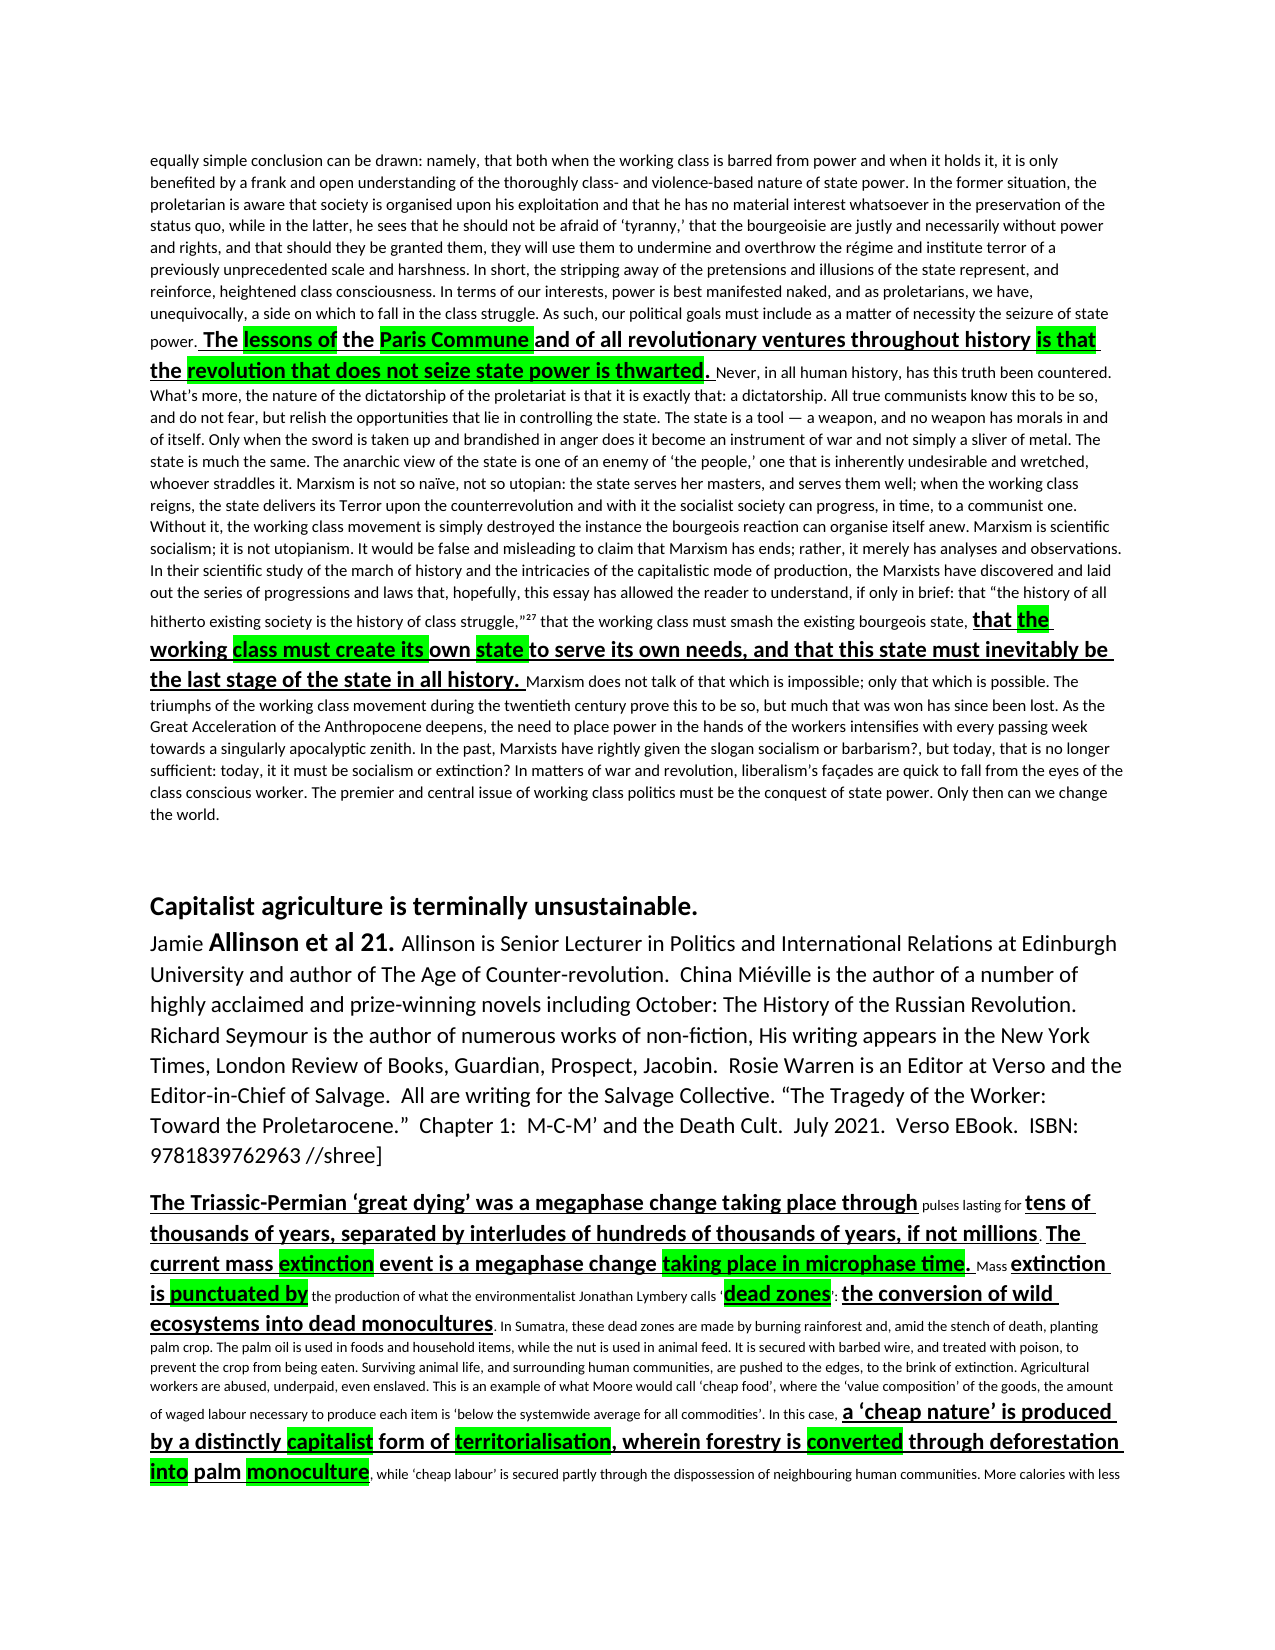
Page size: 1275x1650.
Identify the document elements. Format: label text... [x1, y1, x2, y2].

text Jamie Allinson et al 21. Allinson is Senior Lecturer in Politics and International Relations at Edinburgh University and author of The Age of Counter-revolution. China Miéville is the author of a number of highly acclaimed and prize-winning novels including October: The History of the Russian Revolution. Richard Seymour is the author of numerous works of non-fiction, His writing appears in the New York Times, London Review of Books, Guardian, Prospect, Jacobin. Rosie Warren is an Editor at Verso and the Editor-in-Chief of Salvage. All are writing for the Salvage Collective. “The Tragedy of the Worker: Toward the Proletarocene.” Chapter 1: M-C-M’ and the Death Cult. July 2021. Verso EBook. ISBN: 9781839762963 //shree] [150, 925, 1125, 1170]
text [150, 150, 1125, 824]
subtitle Capitalist agriculture is terminally unsustainable. [150, 889, 1125, 923]
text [150, 1188, 1125, 1486]
